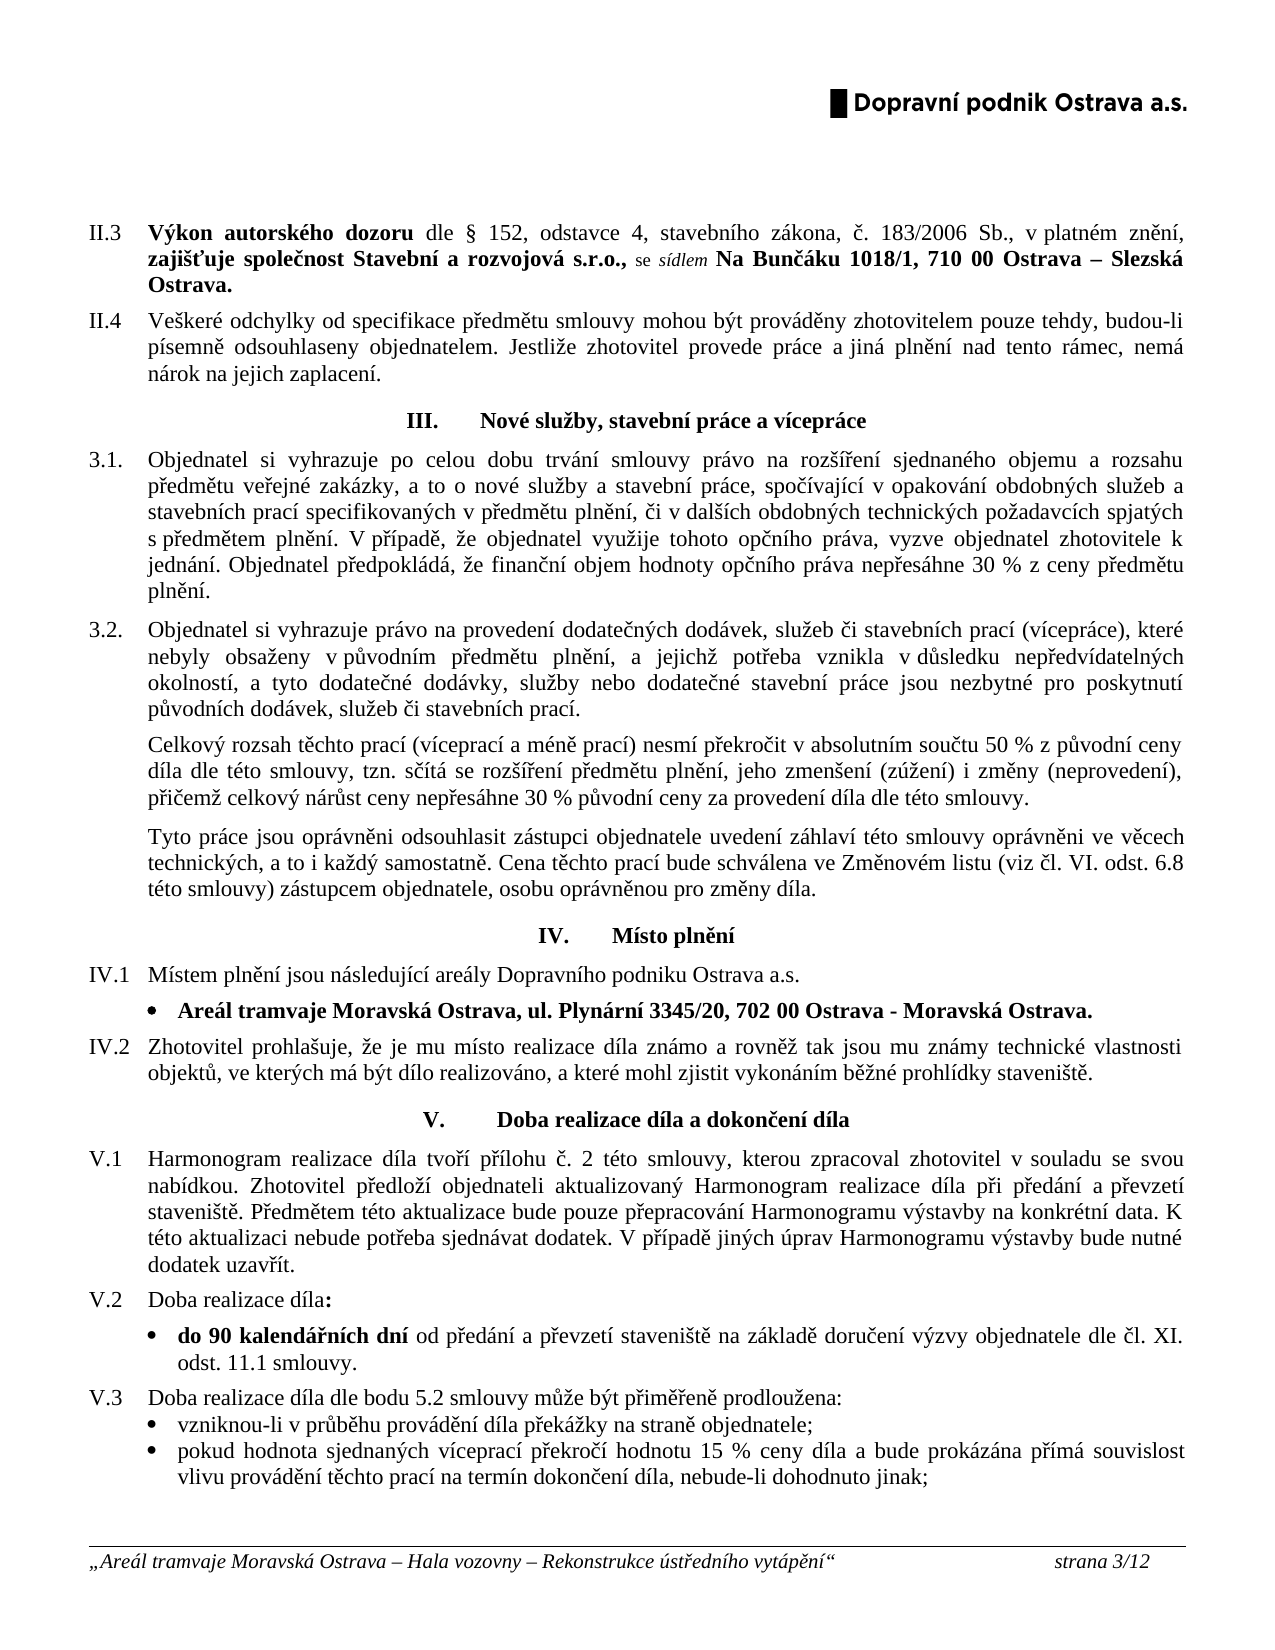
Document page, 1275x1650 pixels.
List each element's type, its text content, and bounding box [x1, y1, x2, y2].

list Doba realizace díla dle bodu 5.2 smlouvy může být přiměřeně prodloužena: [89, 1384, 1184, 1411]
list Harmonogram realizace díla tvoří přílohu č. 2 této smlouvy, kterou zpracoval zhotovitel v souladu se svou nabídkou. Zhotovitel předloží objednateli aktualizovaný Harmonogram realizace díla při předání a převzetí staveniště. Předmětem této aktualizace bude pouze přepracování Harmonogramu výstavby na konkrétní data. K této aktualizaci nebude potřeba sjednávat dodatek. V případě jiných úprav Harmonogramu výstavby bude nutné dodatek uzavřít. [89, 1145, 1184, 1277]
list Zhotovitel prohlašuje, že je mu místo realizace díla známo a rovněž tak jsou mu známy technické vlastnosti objektů, ve kterých má být dílo realizováno, a které mohl zjistit vykonáním běžné prohlídky staveniště. [89, 1033, 1184, 1086]
subtitle Místo plnění [89, 923, 1184, 949]
list Doba realizace díla: [89, 1286, 1184, 1313]
list Výkon autorského dozoru dle § 152, odstavce 4, stavebního zákona, č. 183/2006 Sb., v platném znění, zajišťuje společnost Stavební a rozvojová s.r.o., se sídlem Na Bunčáku 1018/1, 710 00 Ostrava – Slezská Ostrava. [89, 218, 1184, 298]
picture [830, 89, 1187, 118]
list Místem plnění jsou následující areály Dopravního podniku Ostrava a.s. [89, 961, 1184, 988]
list Objednatel si vyhrazuje právo na provedení dodatečných dodávek, služeb či stavebních prací (vícepráce), které nebyly obsaženy v původním předmětu plnění, a jejichž potřeba vznikla v důsledku nepředvídatelných okolností, a tyto dodatečné dodávky, služby nebo dodatečné stavební práce jsou nezbytné pro poskytnutí původních dodávek, služeb či stavebních prací. [89, 616, 1184, 722]
text Celkový rozsah těchto prací (víceprací a méně prací) nesmí překročit v absolutním součtu 50 % z původní ceny díla dle této smlouvy, tzn. sčítá se rozšíření předmětu plnění, jeho zmenšení (zúžení) i změny (neprovedení), přičemž celkový nárůst ceny nepřesáhne 30 % původní ceny za provedení díla dle této smlouvy. [148, 731, 1184, 810]
list Objednatel si vyhrazuje po celou dobu trvání smlouvy právo na rozšíření sjednaného objemu a rozsahu předmětu veřejné zakázky, a to o nové služby a stavební práce, spočívající v opakování obdobných služeb a stavebních prací specifikovaných v předmětu plnění, či v dalších obdobných technických požadavcích spjatých s předmětem plnění. V případě, že objednatel využije tohoto opčního práva, vyzve objednatel zhotovitele k jednání. Objednatel předpokládá, že finanční objem hodnoty opčního práva nepřesáhne 30 % z ceny předmětu plnění. [89, 446, 1184, 604]
text pokud hodnota sjednaných víceprací překročí hodnotu 15 % ceny díla a bude prokázána přímá souvislost vlivu provádění těchto prací na termín dokončení díla, nebude-li dohodnuto jinak; [148, 1437, 1186, 1490]
list Areál tramvaje Moravská Ostrava, ul. Plynární 3345/20, 702 00 Ostrava - Moravská Ostrava. [148, 997, 1184, 1023]
list do 90 kalendářních dní od předání a převzetí staveniště na základě doručení výzvy objednatele dle čl. XI. odst. 11.1 smlouvy. [148, 1322, 1184, 1375]
text Tyto práce jsou oprávněni odsouhlasit zástupci objednatele uvedení záhlaví této smlouvy oprávněni ve věcech technických, a to i každý samostatně. Cena těchto prací bude schválena ve Změnovém listu (viz čl. VI. odst. 6.8 této smlouvy) zástupcem objednatele, osobu oprávněnou pro změny díla. [148, 823, 1186, 902]
text vzniknou-li v průběhu provádění díla překážky na straně objednatele; [148, 1411, 1186, 1437]
subtitle Nové služby, stavební práce a vícepráce [89, 407, 1184, 433]
subtitle Doba realizace díla a dokončení díla [89, 1106, 1184, 1133]
list Veškeré odchylky od specifikace předmětu smlouvy mohou být prováděny zhotovitelem pouze tehdy, budou-li písemně odsouhlaseny objednatelem. Jestliže zhotovitel provede práce a jiná plnění nad tento rámec, nemá nárok na jejich zaplacení. [89, 307, 1184, 386]
